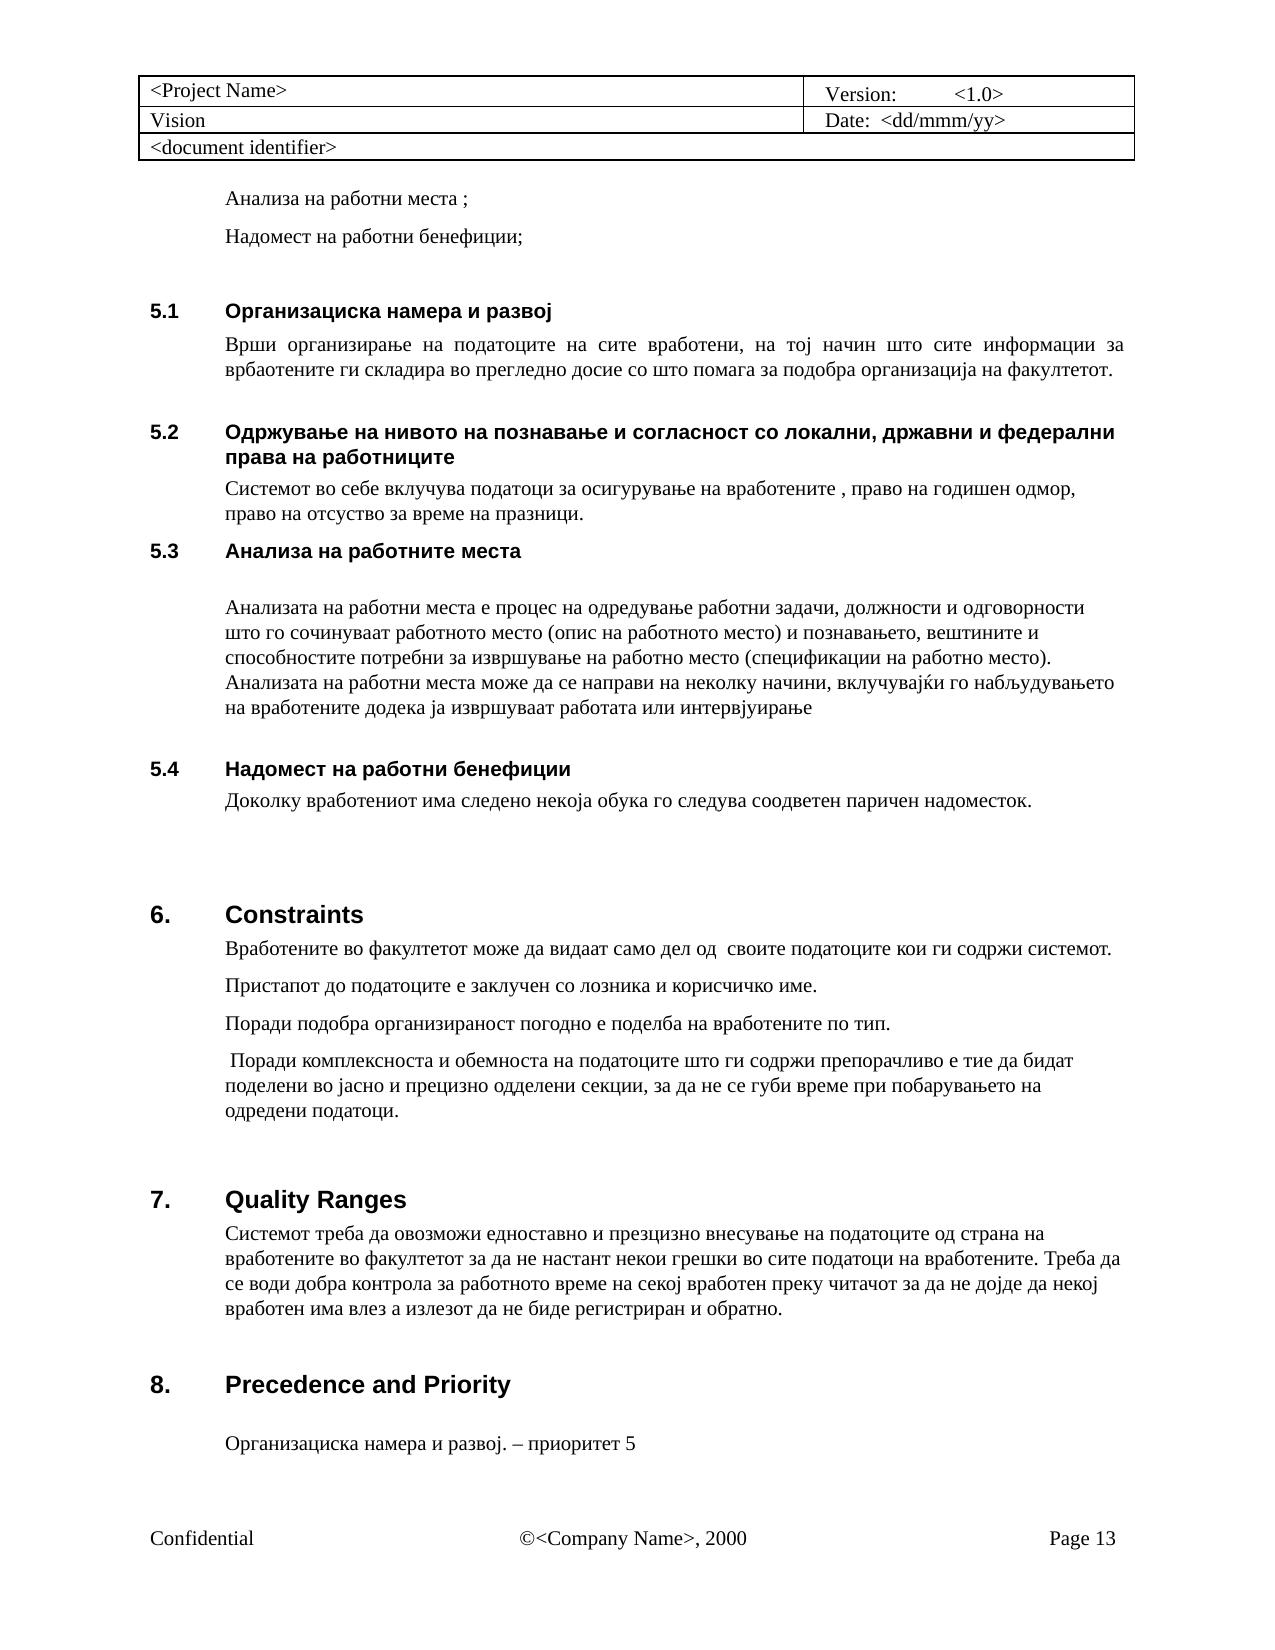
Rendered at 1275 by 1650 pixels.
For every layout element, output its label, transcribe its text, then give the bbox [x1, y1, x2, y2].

text Пристапот до податоците е заклучен со лозника и корисчичко име. [150, 972, 1125, 997]
subtitle Quality Ranges [150, 1185, 1125, 1214]
text Системот треба да овозможи едноставно и презцизно внесување на податоците од страна на вработените во факултетот за да не настант некои грешки во сите податоци на вработените. Треба да се води добра контрола за работното време на секој вработен преку читачот за да не дојде да некој вработен има влез а излезот да не биде регистриран и обратно. [225, 1220, 1125, 1320]
subtitle Одржување на нивото на познавање и согласност со локални, државни и федерални права на работниците [150, 419, 1125, 469]
subtitle Precedence and Priority [150, 1370, 1125, 1399]
text Поради подобра организираност погодно е поделба на вработените по тип. [150, 1010, 1125, 1035]
subtitle Анализа на работните места [150, 537, 1125, 562]
subtitle Constraints [150, 900, 1125, 929]
text Доколку вработениот има следено некоја обука го следува соодветен паричен надоместок. [225, 787, 1125, 812]
text Надомест на работни бенефиции; [225, 223, 1125, 248]
text Организациска намера и развој. – приоритет 5 [225, 1430, 1125, 1455]
text Врши организирање на податоците на сите вработени, на тој начин што сите информации за врбаотените ги складира во прегледно досие со што помага за подобра организација на факултетот. [225, 331, 1125, 381]
text Системот во себе вклучува податоци за осигурување на вработените , право на годишен одмор, право на отсуство за време на празници. [225, 475, 1125, 525]
subtitle Надомест на работни бенефиции [150, 756, 1125, 781]
subtitle Организациска намера и развој [150, 298, 1125, 323]
text Поради комплексноста и обемноста на податоците што ги содржи препорачливо е тие да бидат поделени во јасно и прецизно одделени секции, за да не се губи време при побарувањето на одредени податоци. [225, 1047, 1125, 1122]
text Анализа на работни места ; [225, 185, 1125, 210]
text Вработените во факултетот може да видаат само дел од своите податоците кои ги содржи системот. [150, 935, 1125, 960]
text Анализата на работни места е процес на одредување работни задачи, должности и одговорности што го сочинуваат работното место (опис на работното место) и познавањето, вештините и способностите потребни за извршување на работно место (спецификации на работно место). Анализата на работни места може да се направи на неколку начини, вклучувајќи го набљудувањето на вработените додека ја извршуваат работата или интервјуирање [225, 594, 1125, 719]
